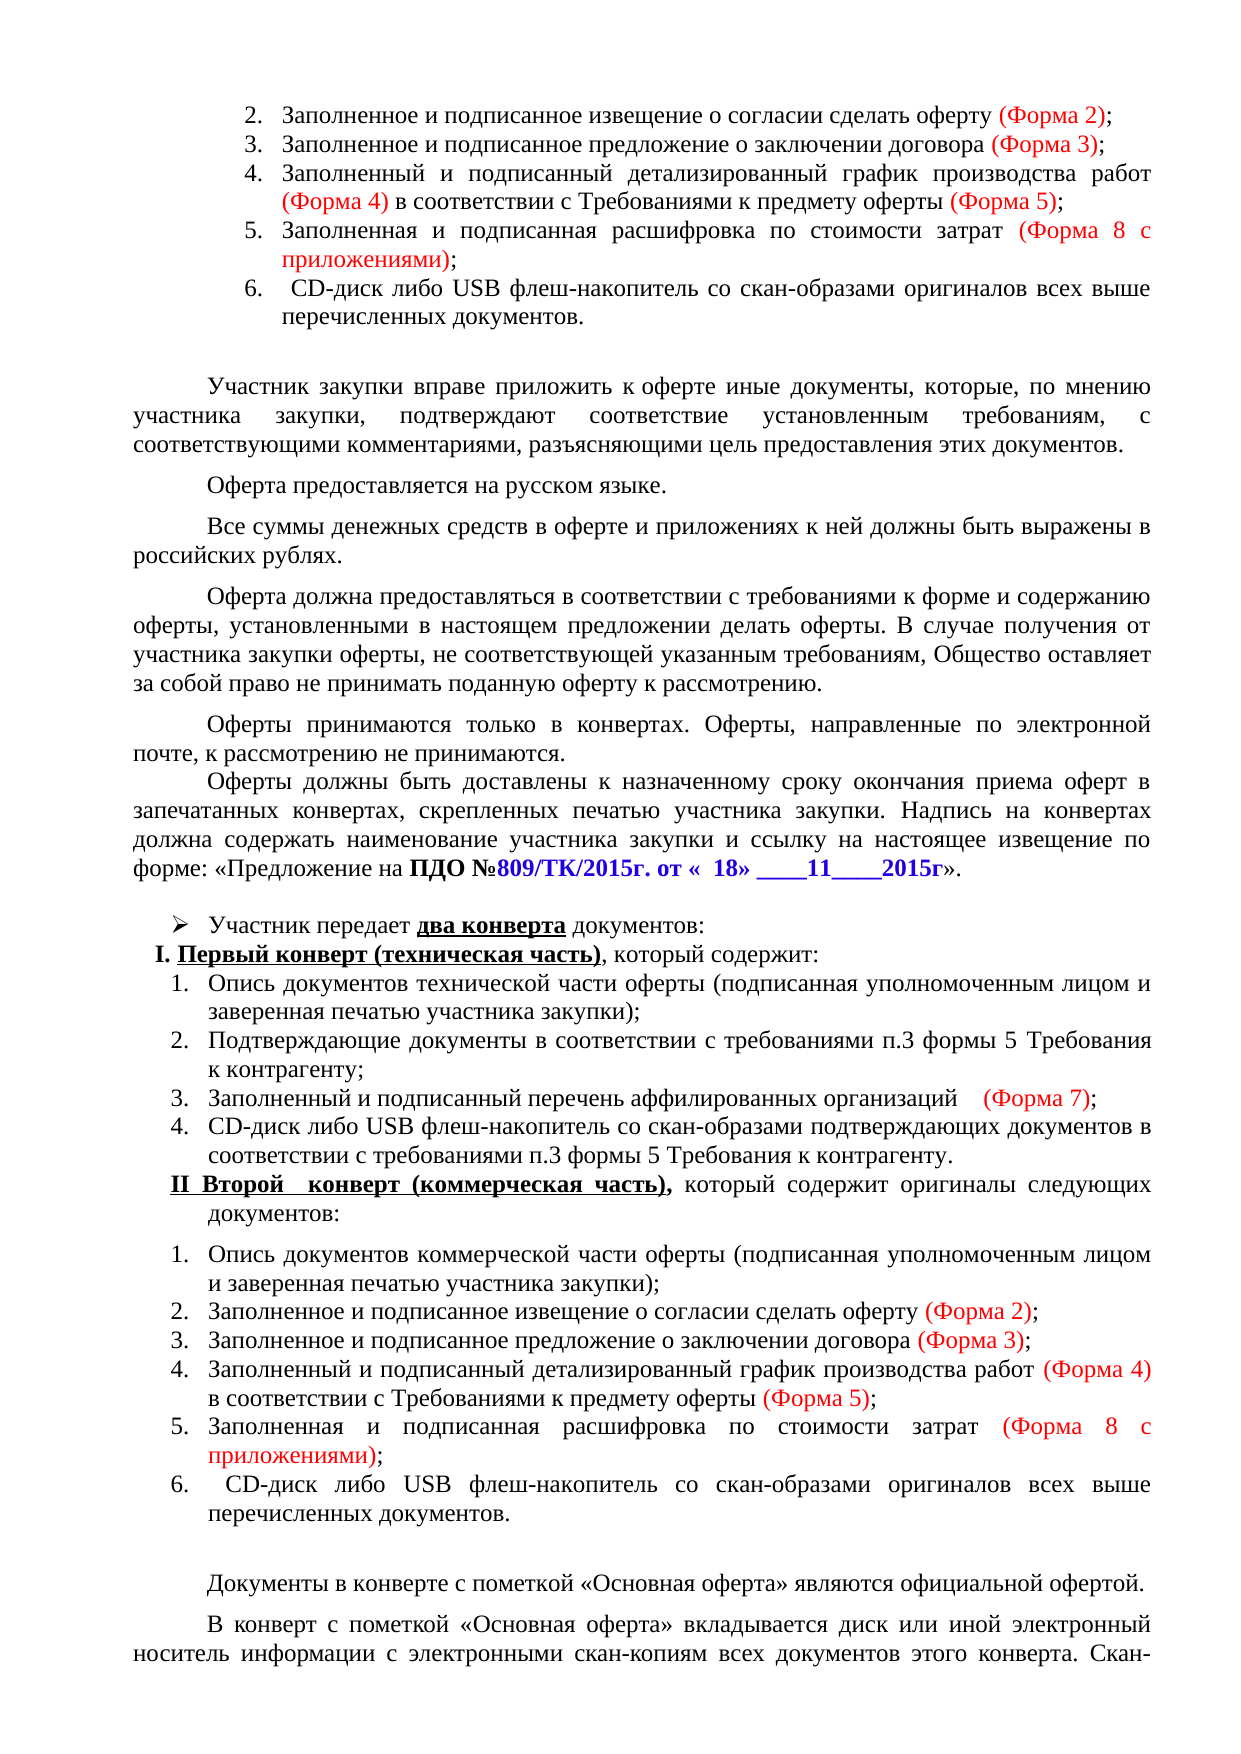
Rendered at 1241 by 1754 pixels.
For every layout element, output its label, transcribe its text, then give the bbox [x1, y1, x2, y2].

text Документы в конверте с пометкой «Основная оферта» являются официальной офертой. [133, 1568, 1152, 1596]
list Заполненный и подписанный детализированный график производства работ (Форма 4) в соответствии с Требованиями к предмету оферты (Форма 5); [244, 158, 1152, 215]
list CD-диск либо USB флеш-накопитель со скан-образами оригиналов всех выше перечисленных документов. [244, 273, 1152, 330]
list Опись документов технической части оферты (подписанная уполномоченным лицом и заверенная печатью участника закупки); [170, 968, 1152, 1025]
list CD-диск либо USB флеш-накопитель со скан-образами оригиналов всех выше перечисленных документов. [170, 1469, 1152, 1526]
text Оферта должна предоставляться в соответствии с требованиями к форме и содержанию оферты, установленными в настоящем предложении делать оферты. В случае получения от участника закупки оферты, не соответствующей указанным требованиям, Общество оставляет за собой право не принимать поданную оферту к рассмотрению. [133, 581, 1152, 696]
text Оферты должны быть доставлены к назначенному сроку окончания приема оферт в запечатанных конвертах, скрепленных печатью участника закупки. Надпись на конвертах должна содержать наименование участника закупки и ссылку на настоящее извещение по форме: «Предложение на ПДО №809/ТК/2015г. от « 18» ____11____2015г». [133, 766, 1152, 881]
list Заполненное и подписанное извещение о согласии сделать оферту (Форма 2); [244, 100, 1152, 129]
text Оферта предоставляется на русском языке. [133, 470, 1152, 499]
list Опись документов коммерческой части оферты (подписанная уполномоченным лицом и заверенная печатью участника закупки); [170, 1239, 1152, 1296]
text Все суммы денежных средств в оферте и приложениях к ней должны быть выражены в российских рублях. [133, 511, 1152, 569]
text Оферты принимаются только в конвертах. Оферты, направленные по электронной почте, к рассмотрению не принимаются. [133, 709, 1152, 766]
list CD-диск либо USB флеш-накопитель со скан-образами подтверждающих документов в соответствии с требованиями п.3 формы 5 Требования к контрагенту. [170, 1111, 1152, 1169]
list Первый конверт (техническая часть), который содержит: [170, 939, 1152, 968]
list Заполненное и подписанное предложение о заключении договора (Форма 3); [170, 1325, 1152, 1354]
list Заполненное и подписанное извещение о согласии сделать оферту (Форма 2); [170, 1296, 1152, 1325]
list Заполненная и подписанная расшифровка по стоимости затрат (Форма 8 с приложениями); [244, 215, 1152, 273]
list Заполненный и подписанный детализированный график производства работ (Форма 4) в соответствии с Требованиями к предмету оферты (Форма 5); [170, 1354, 1152, 1411]
list Участник передает два конверта документов: [170, 910, 1152, 939]
list Подтверждающие документы в соответствии с требованиями п.3 формы 5 Требования к контрагенту; [170, 1025, 1152, 1083]
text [133, 1609, 1152, 1666]
list Заполненное и подписанное предложение о заключении договора (Форма 3); [244, 129, 1152, 158]
text II Второй конверт (коммерческая часть), который содержит оригиналы следующих документов: [170, 1169, 1152, 1226]
text Участник закупки вправе приложить к оферте иные документы, которые, по мнению участника закупки, подтверждают соответствие установленным требованиям, с соответствующими комментариями, разъясняющими цель предоставления этих документов. [133, 371, 1152, 458]
list Заполненный и подписанный перечень аффилированных организаций (Форма 7); [170, 1083, 1152, 1111]
list Заполненная и подписанная расшифровка по стоимости затрат (Форма 8 с приложениями); [170, 1411, 1152, 1469]
